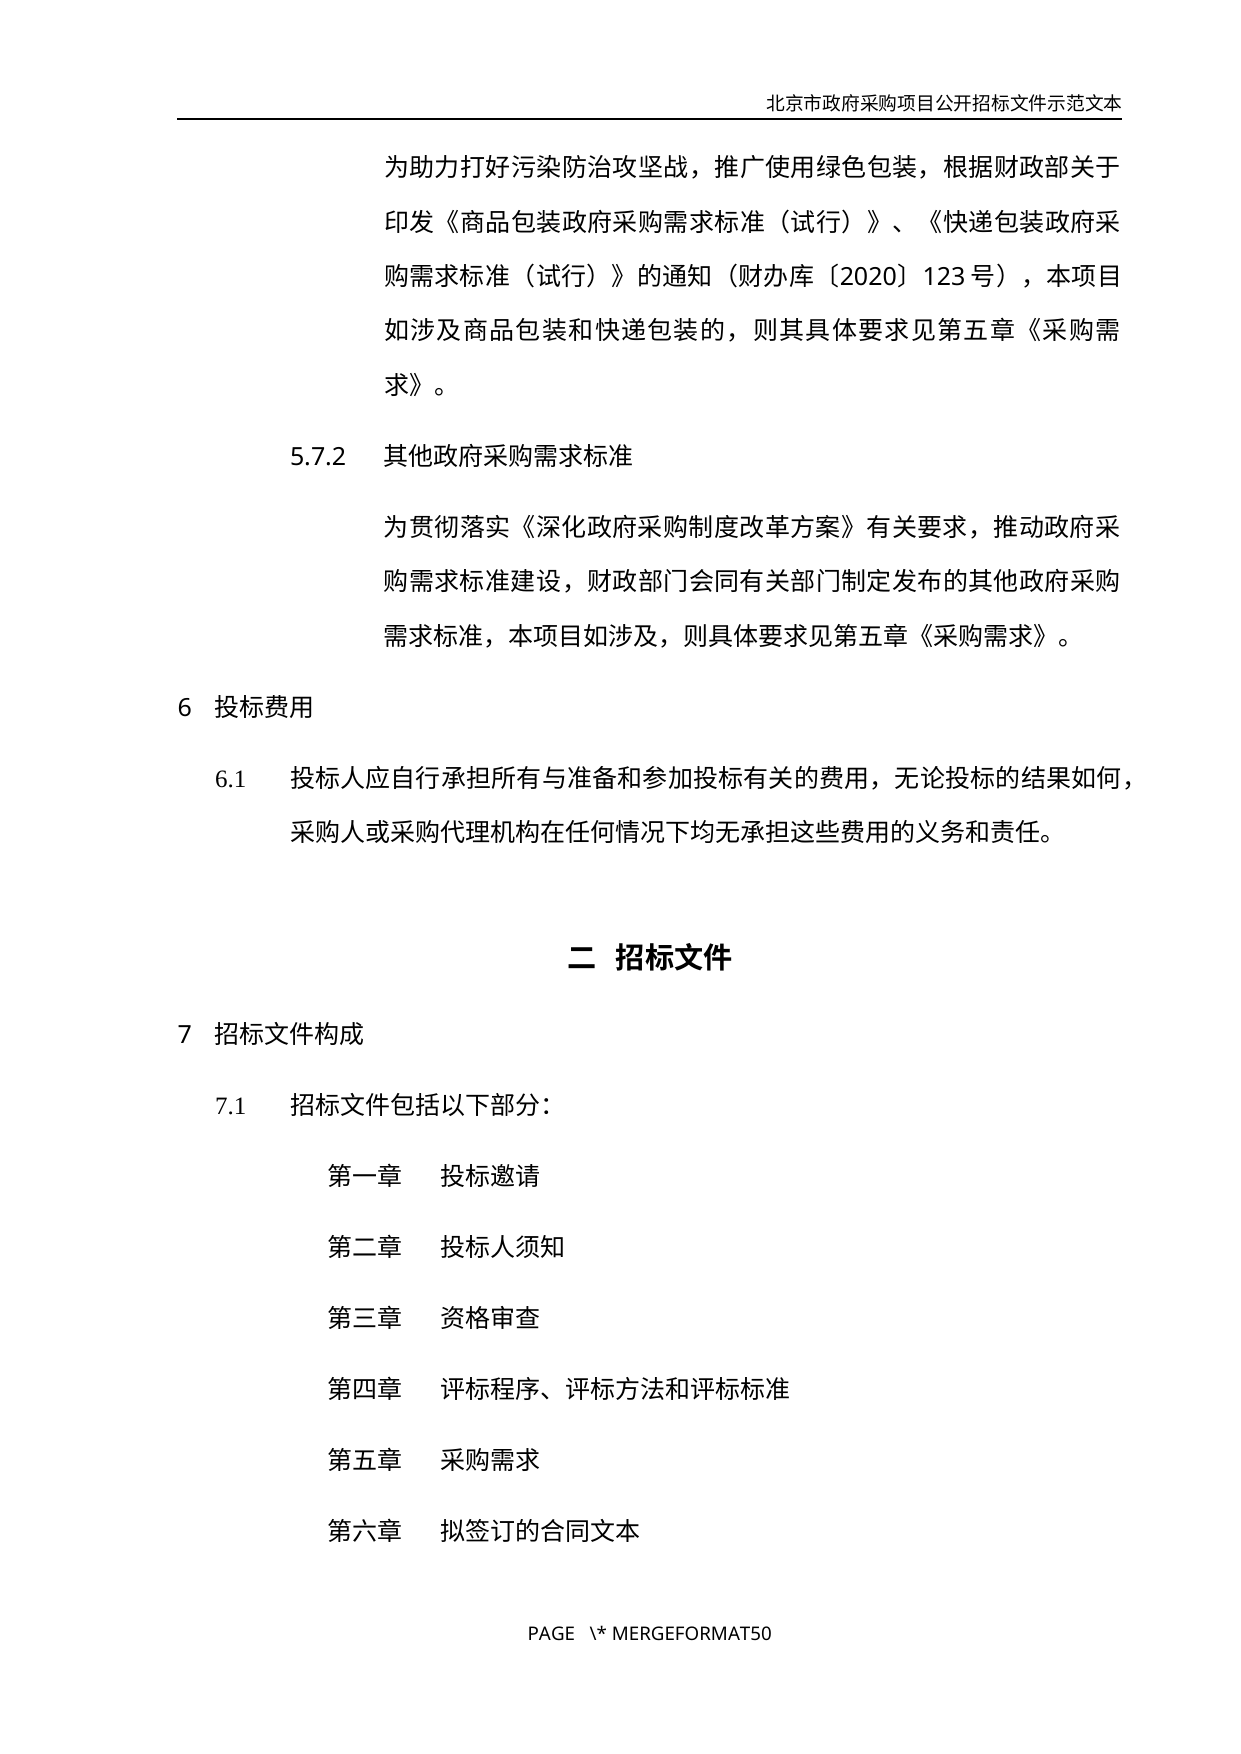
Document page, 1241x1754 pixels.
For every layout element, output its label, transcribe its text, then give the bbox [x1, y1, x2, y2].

list 拟签订的合同文本 [327, 1512, 1122, 1548]
text 为贯彻落实《深化政府采购制度改革方案》有关要求，推动政府采购需求标准建设，财政部门会同有关部门制定发布的其他政府采购需求标准，本项目如涉及，则具体要求见第五章《采购需求》。 [383, 507, 1122, 652]
list 采购需求 [327, 1441, 1122, 1477]
list 评标程序、评标方法和评标标准 [327, 1370, 1122, 1406]
list 投标人应自行承担所有与准备和参加投标有关的费用，无论投标的结果如何，采购人或采购代理机构在任何情况下均无承担这些费用的义务和责任。 [215, 758, 1122, 849]
list 招标文件构成 [177, 1014, 1122, 1051]
text 为助力打好污染防治攻坚战，推广使用绿色包装，根据财政部关于印发《商品包装政府采购需求标准（试行）》、《快递包装政府采购需求标准（试行）》的通知（财办库〔2020〕123号），本项目如涉及商品包装和快递包装的，则其具体要求见第五章《采购需求》。 [384, 148, 1122, 401]
list 资格审查 [327, 1299, 1122, 1335]
list 招标文件包括以下部分： [215, 1086, 1122, 1122]
list 投标邀请 [327, 1157, 1122, 1193]
subtitle 二 招标文件 [177, 934, 1122, 977]
list 其他政府采购需求标准 [290, 436, 1122, 472]
list 投标人须知 [327, 1228, 1122, 1264]
list 投标费用 [177, 687, 1122, 723]
